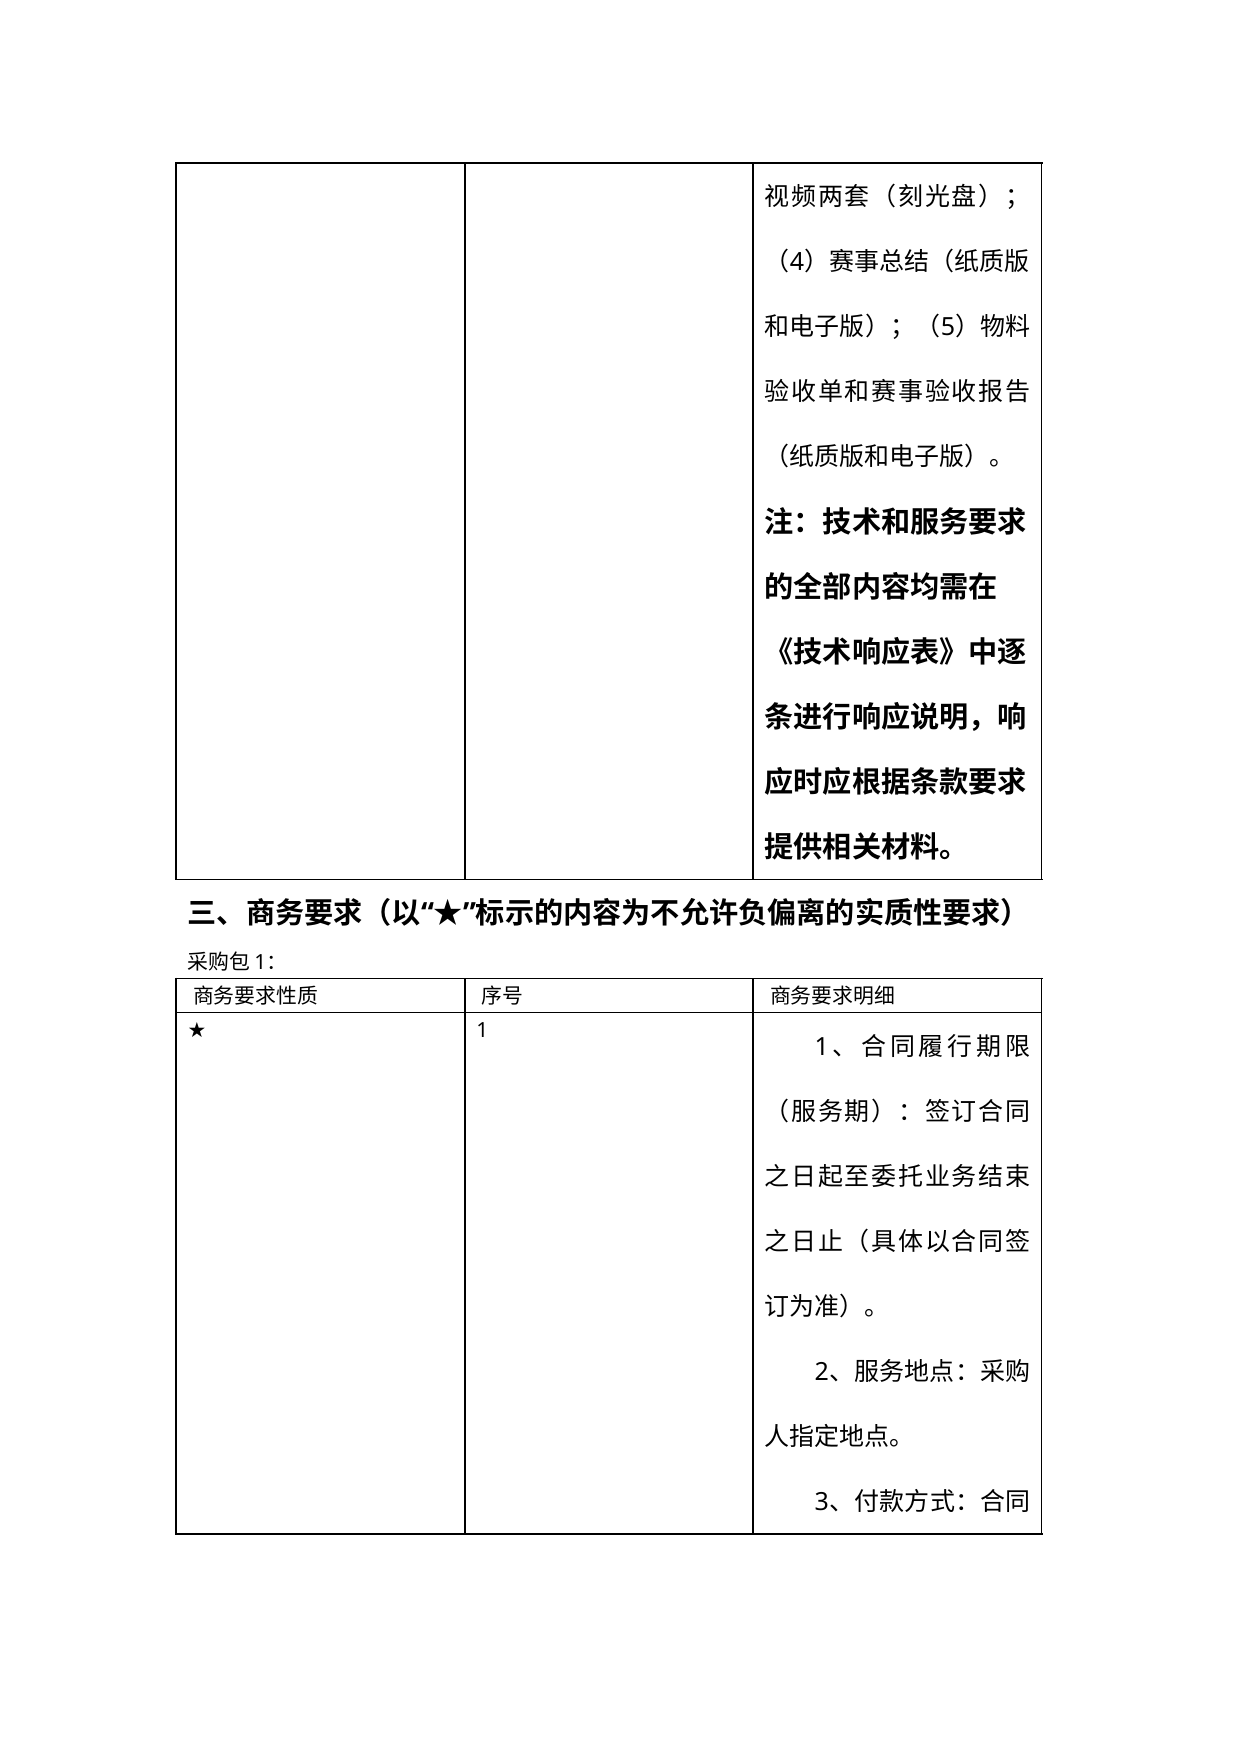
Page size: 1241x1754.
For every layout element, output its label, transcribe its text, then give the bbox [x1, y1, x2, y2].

table_cell ★ [177, 1013, 464, 1533]
table_header 商务要求性质 [177, 979, 464, 1012]
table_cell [754, 164, 1041, 878]
text 采购包1： [187, 945, 1053, 978]
table_cell ★ [466, 164, 752, 878]
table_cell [754, 1013, 1041, 1533]
table_header 序号 [466, 979, 752, 1012]
table_cell 1 [177, 164, 464, 878]
table_header 商务要求明细 [754, 979, 1041, 1012]
table_cell 1 [466, 1013, 752, 1533]
text 三、商务要求（以“★”标示的内容为不允许负偏离的实质性要求） [187, 880, 1053, 945]
